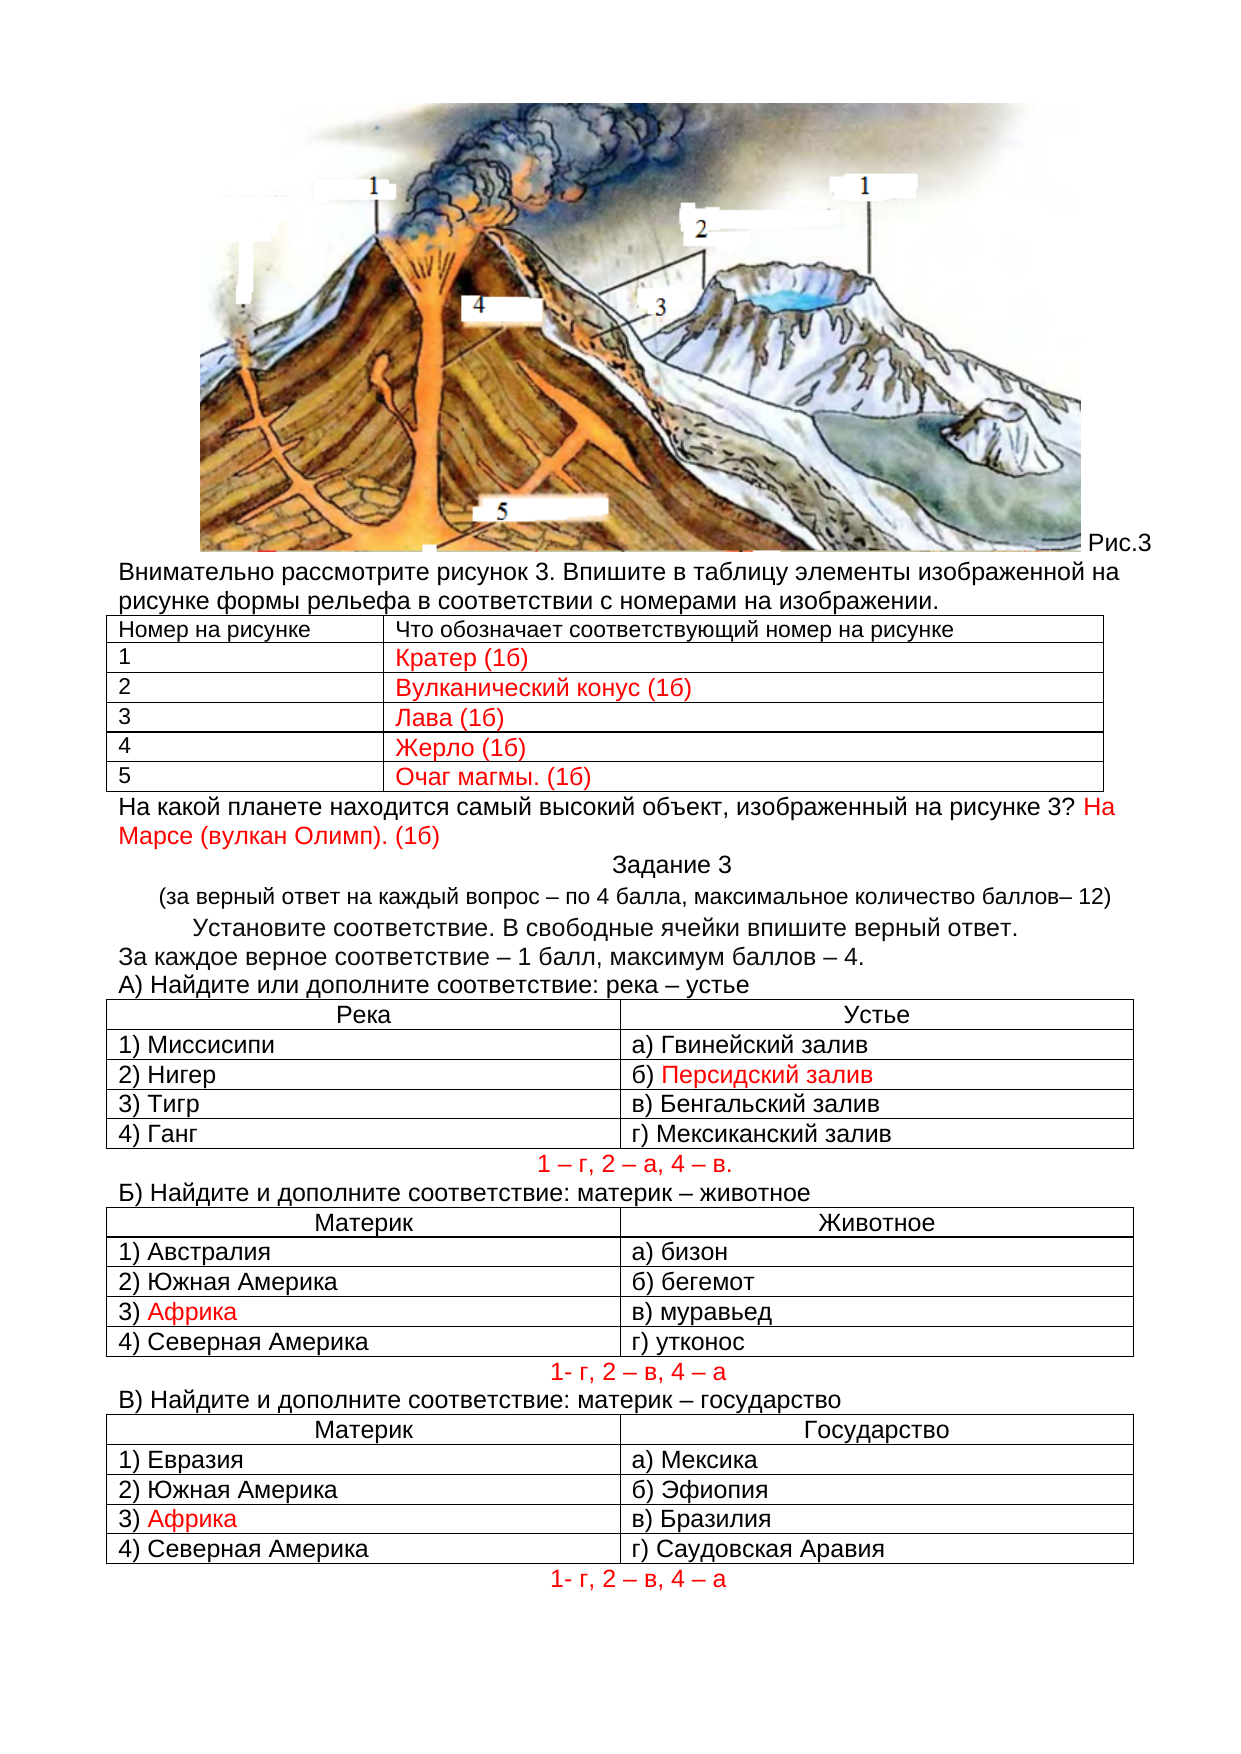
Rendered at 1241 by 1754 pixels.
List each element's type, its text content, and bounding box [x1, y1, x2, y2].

table_cell 1 [107, 643, 383, 672]
table_header Государство [621, 1415, 1133, 1444]
table_cell 2 [107, 673, 383, 702]
text На какой планете находится самый высокий объект, изображенный на рисунке 3? На Марсе (вулкан Олимп). (1б) [118, 792, 1152, 849]
table_header Что обозначает соответствующий номер на рисунке [384, 616, 1103, 642]
table_header Номер на рисунке [107, 616, 383, 642]
table_cell 4) Северная Америка [107, 1534, 620, 1563]
table_cell 1) Миссисипи [107, 1030, 620, 1059]
table_cell в) муравьед [621, 1297, 1133, 1326]
table_cell 2) Южная Америка [107, 1267, 620, 1296]
text (за верный ответ на каждый вопрос – по 4 балла, максимальное количество баллов– 12) [118, 883, 1152, 909]
table_cell 3) Африка [107, 1505, 620, 1533]
table_cell Кратер (1б) [384, 643, 1103, 672]
text 1- г, 2 – в, 4 – а [118, 1564, 1152, 1593]
table_cell г) утконос [621, 1327, 1133, 1356]
table_cell Вулканический конус (1б) [384, 673, 1103, 702]
table_cell 4) Ганг [107, 1119, 620, 1148]
table_cell 2) Южная Америка [107, 1475, 620, 1503]
table_cell Очаг магмы. (1б) [384, 762, 1103, 791]
list За каждое верное соответствие – 1 балл, максимум баллов – 4. [118, 942, 1152, 970]
table_cell 3) Тигр [107, 1090, 620, 1118]
table_cell б) Эфиопия [621, 1475, 1133, 1503]
picture [200, 103, 1081, 552]
text 1- г, 2 – в, 4 – а [118, 1357, 1152, 1385]
list В) Найдите и дополните соответствие: материк – государство [118, 1385, 1152, 1414]
table_cell 4) Северная Америка [107, 1327, 620, 1356]
table_header Устье [621, 1000, 1133, 1029]
table_cell Лава (1б) [384, 703, 1103, 731]
table_cell в) Бразилия [621, 1505, 1133, 1533]
text Задание 3 [118, 849, 1152, 878]
table_cell 2) Нигер [107, 1060, 620, 1088]
table_cell б) Персидский залив [621, 1060, 1133, 1088]
table_cell а) Мексика [621, 1445, 1133, 1474]
table_cell 3) Африка [107, 1297, 620, 1326]
table_cell 5 [107, 762, 383, 791]
text 1 – г, 2 – а, 4 – в. [118, 1149, 1152, 1178]
table_cell в) Бенгальский залив [621, 1090, 1133, 1118]
table_header Животное [621, 1208, 1133, 1236]
table_header Материк [107, 1415, 620, 1444]
list Б) Найдите и дополните соответствие: материк – животное [118, 1178, 1152, 1207]
table_header Материк [107, 1208, 620, 1236]
table_cell Жерло (1б) [384, 733, 1103, 761]
table_cell а) Гвинейский залив [621, 1030, 1133, 1059]
table_header Река [107, 1000, 620, 1029]
table_cell б) бегемот [621, 1267, 1133, 1296]
table_cell г) Мексиканский залив [621, 1119, 1133, 1148]
table_cell 4 [107, 733, 383, 761]
table_cell а) бизон [621, 1238, 1133, 1266]
table_cell 3 [107, 703, 383, 731]
list Установите соответствие. В свободные ячейки впишите верный ответ. [118, 913, 1152, 942]
table_cell 1) Евразия [107, 1445, 620, 1474]
table_cell 1) Австралия [107, 1238, 620, 1266]
table_cell г) Саудовская Аравия [621, 1534, 1133, 1563]
text Внимательно рассмотрите рисунок 3. Впишите в таблицу элементы изображенной на рисунке формы рельефа в соответствии с номерами на изображении. [118, 557, 1152, 615]
list А) Найдите или дополните соответствие: река – устье [118, 970, 1152, 999]
